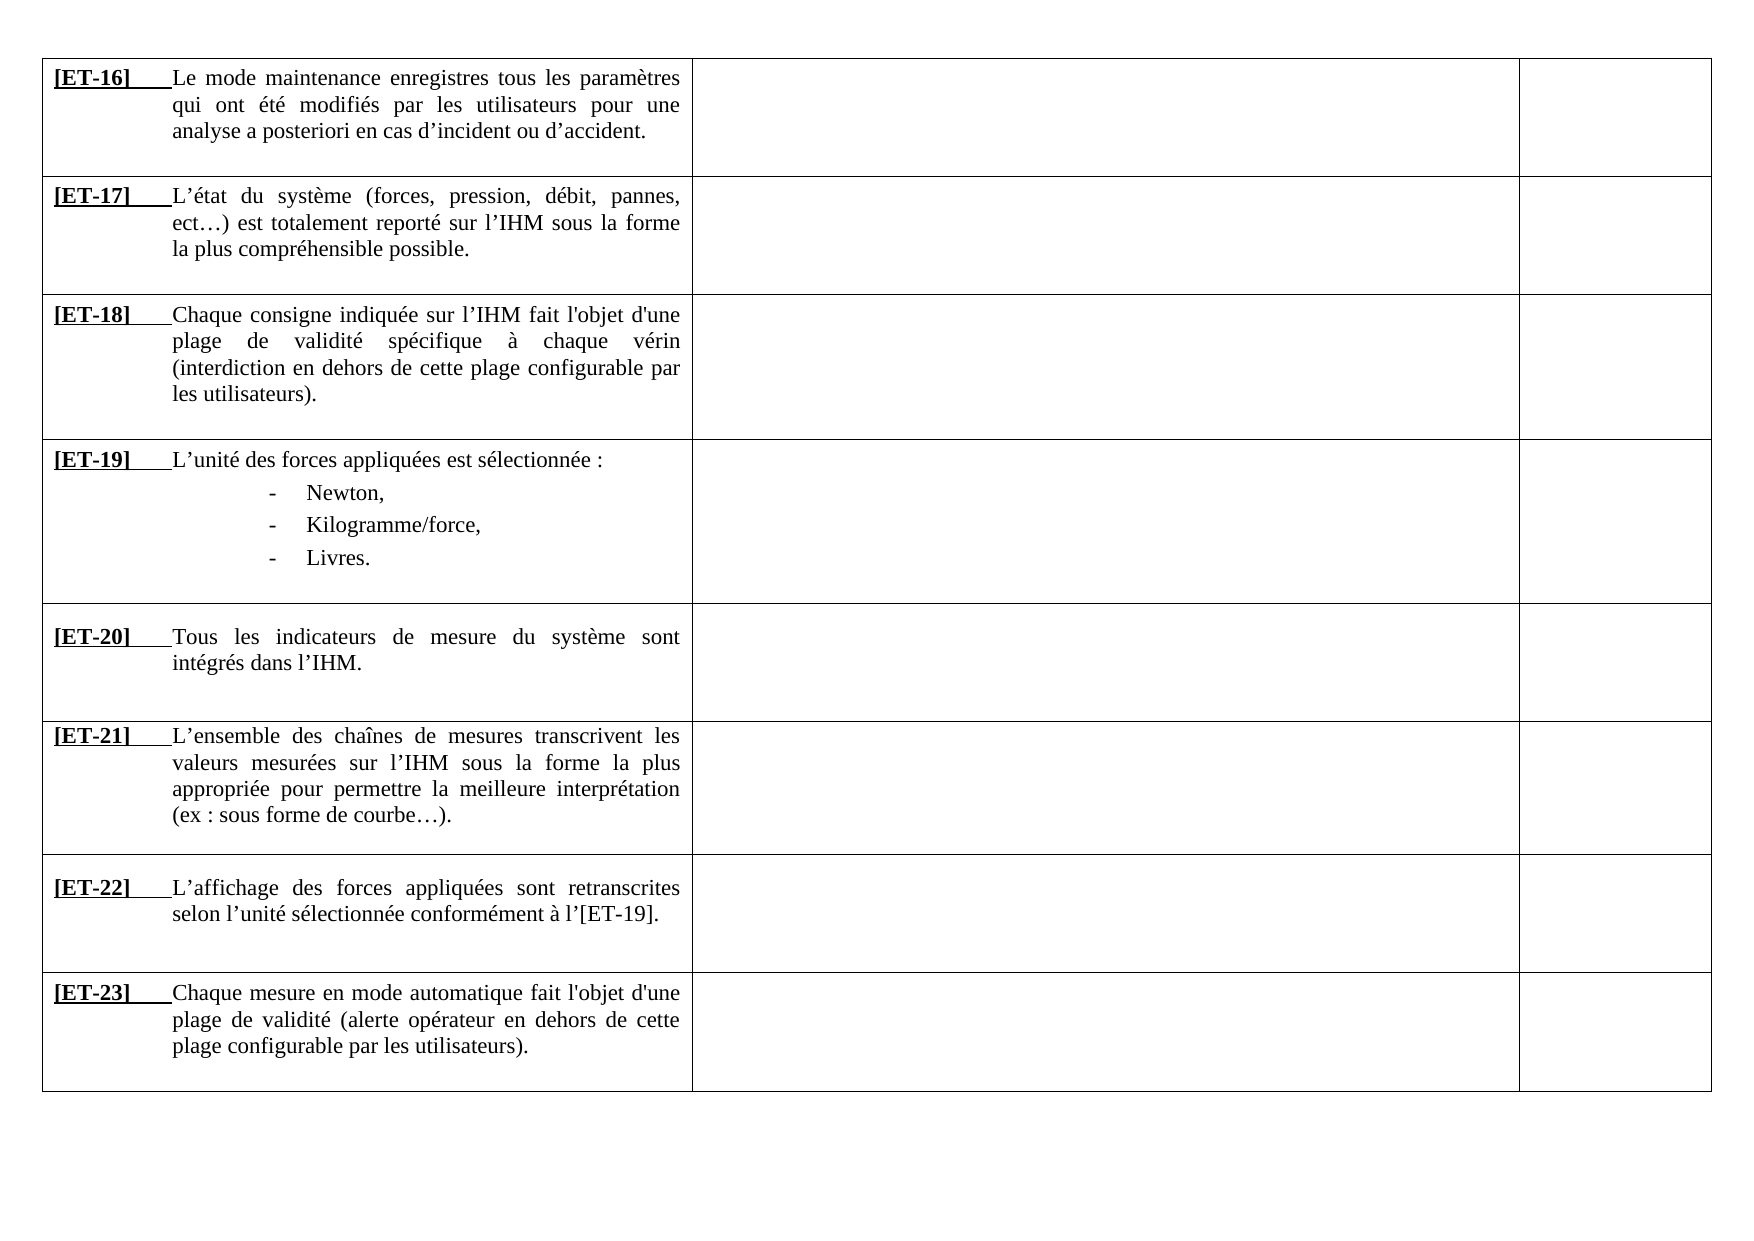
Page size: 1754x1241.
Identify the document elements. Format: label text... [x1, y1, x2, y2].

table_cell [1520, 973, 1711, 1091]
table_cell [693, 604, 1519, 721]
table_cell [1520, 855, 1711, 972]
table_cell L’affichage des forces appliquées sont retranscrites selon l’unité sélectionnée conformément à l’[ET-19]. [43, 855, 692, 972]
table_cell Tous les indicateurs de mesure du système sont intégrés dans l’IHM. [43, 604, 692, 721]
table_cell [1520, 177, 1711, 294]
table_cell L’unité des forces appliquées est sélectionnée : Newton, Kilogramme/force, Livres. [43, 440, 692, 603]
table_cell [693, 295, 1519, 439]
table_cell [1520, 722, 1711, 854]
table_cell Chaque consigne indiquée sur l’IHM fait l'objet d'une plage de validité spécifique à chaque vérin (interdiction en dehors de cette plage configurable par les utilisateurs). [43, 295, 692, 439]
table_cell [1520, 295, 1711, 439]
table_cell [1520, 604, 1711, 721]
table_cell L’état du système (forces, pression, débit, pannes, ect…) est totalement reporté sur l’IHM sous la forme la plus compréhensible possible. [43, 177, 692, 294]
table_cell [693, 177, 1519, 294]
table_cell [1520, 440, 1711, 603]
table_cell [693, 59, 1519, 176]
table_cell Le mode maintenance enregistres tous les paramètres qui ont été modifiés par les utilisateurs pour une analyse a posteriori en cas d’incident ou d’accident. [43, 59, 692, 176]
table_cell [693, 722, 1519, 854]
table_cell [693, 855, 1519, 972]
table_cell [693, 973, 1519, 1091]
table_cell [1520, 59, 1711, 176]
table_cell L’ensemble des chaînes de mesures transcrivent les valeurs mesurées sur l’IHM sous la forme la plus appropriée pour permettre la meilleure interprétation (ex : sous forme de courbe…). [43, 722, 692, 854]
table_cell Chaque mesure en mode automatique fait l'objet d'une plage de validité (alerte opérateur en dehors de cette plage configurable par les utilisateurs). [43, 973, 692, 1091]
table_cell [693, 440, 1519, 603]
